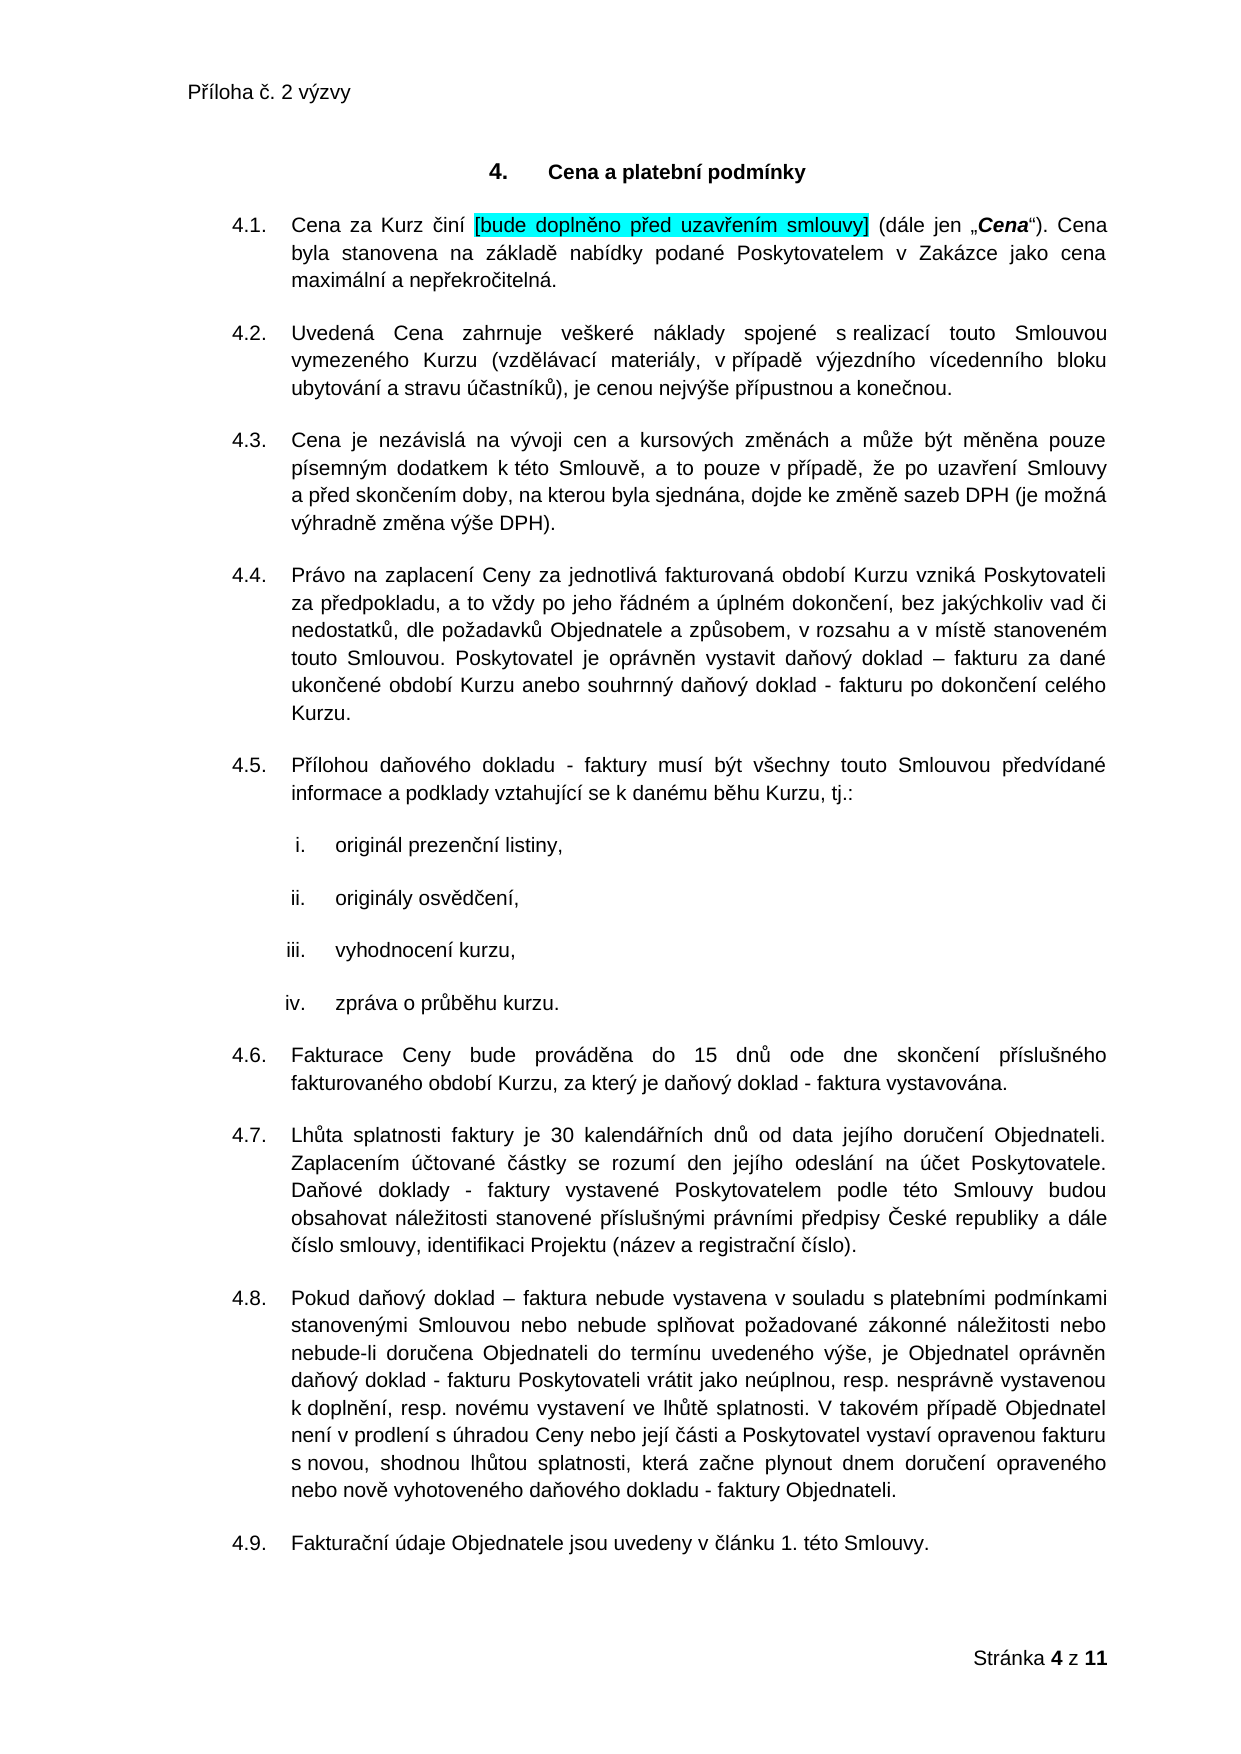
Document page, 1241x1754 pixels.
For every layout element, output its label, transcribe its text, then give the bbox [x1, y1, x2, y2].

subtitle Fakturační údaje Objednatele jsou uvedeny v článku 1. této Smlouvy. [232, 1531, 1107, 1554]
subtitle Uvedená Cena zahrnuje veškeré náklady spojené s realizací touto Smlouvou vymezeného Kurzu (vzdělávací materiály, v případě výjezdního vícedenního bloku ubytování a stravu účastníků), je cenou nejvýše přípustnou a konečnou. [232, 321, 1107, 399]
subtitle Cena a platební podmínky [187, 158, 1107, 184]
subtitle Fakturace Ceny bude prováděna do 15 dnů ode dne skončení příslušného fakturovaného období Kurzu, za který je daňový doklad - faktura vystavována. [232, 1043, 1107, 1094]
subtitle originál prezenční listiny, [306, 833, 1107, 857]
subtitle vyhodnocení kurzu, [306, 938, 1107, 962]
subtitle Přílohou daňového dokladu - faktury musí být všechny touto Smlouvou předvídané informace a podklady vztahující se k danému běhu Kurzu, tj.: [232, 753, 1107, 804]
subtitle Cena je nezávislá na vývoji cen a kursových změnách a může být měněna pouze písemným dodatkem k této Smlouvě, a to pouze v případě, že po uzavření Smlouvy a před skončením doby, na kterou byla sjednána, dojde ke změně sazeb DPH (je možná výhradně změna výše DPH). [232, 428, 1107, 534]
subtitle zpráva o průběhu kurzu. [306, 991, 1107, 1014]
subtitle Lhůta splatnosti faktury je 30 kalendářních dnů od data jejího doručení Objednateli. Zaplacením účtované částky se rozumí den jejího odeslání na účet Poskytovatele. Daňové doklady - faktury vystavené Poskytovatelem podle této Smlouvy budou obsahovat náležitosti stanovené příslušnými právními předpisy České republiky a dále číslo smlouvy, identifikaci Projektu (název a registrační číslo). [232, 1123, 1107, 1257]
subtitle Pokud daňový doklad – faktura nebude vystavena v souladu s platebními podmínkami stanovenými Smlouvou nebo nebude splňovat požadované zákonné náležitosti nebo nebude-li doručena Objednateli do termínu uvedeného výše, je Objednatel oprávněn daňový doklad - fakturu Poskytovateli vrátit jako neúplnou, resp. nesprávně vystavenou k doplnění, resp. novému vystavení ve lhůtě splatnosti. V takovém případě Objednatel není v prodlení s úhradou Ceny nebo její části a Poskytovatel vystaví opravenou fakturu s novou, shodnou lhůtou splatnosti, která začne plynout dnem doručení opraveného nebo nově vyhotoveného daňového dokladu - faktury Objednateli. [232, 1286, 1107, 1502]
subtitle originály osvědčení, [306, 886, 1107, 909]
subtitle Cena za Kurz činí [bude doplněno před uzavřením smlouvy] (dále jen „Cena“). Cena byla stanovena na základě nabídky podané Poskytovatelem v Zakázce jako cena maximální a nepřekročitelná. [232, 213, 1107, 292]
subtitle Právo na zaplacení Ceny za jednotlivá fakturovaná období Kurzu vzniká Poskytovateli za předpokladu, a to vždy po jeho řádném a úplném dokončení, bez jakýchkoliv vad či nedostatků, dle požadavků Objednatele a způsobem, v rozsahu a v místě stanoveném touto Smlouvou. Poskytovatel je oprávněn vystavit daňový doklad – fakturu za dané ukončené období Kurzu anebo souhrnný daňový doklad - fakturu po dokončení celého Kurzu. [232, 563, 1107, 724]
